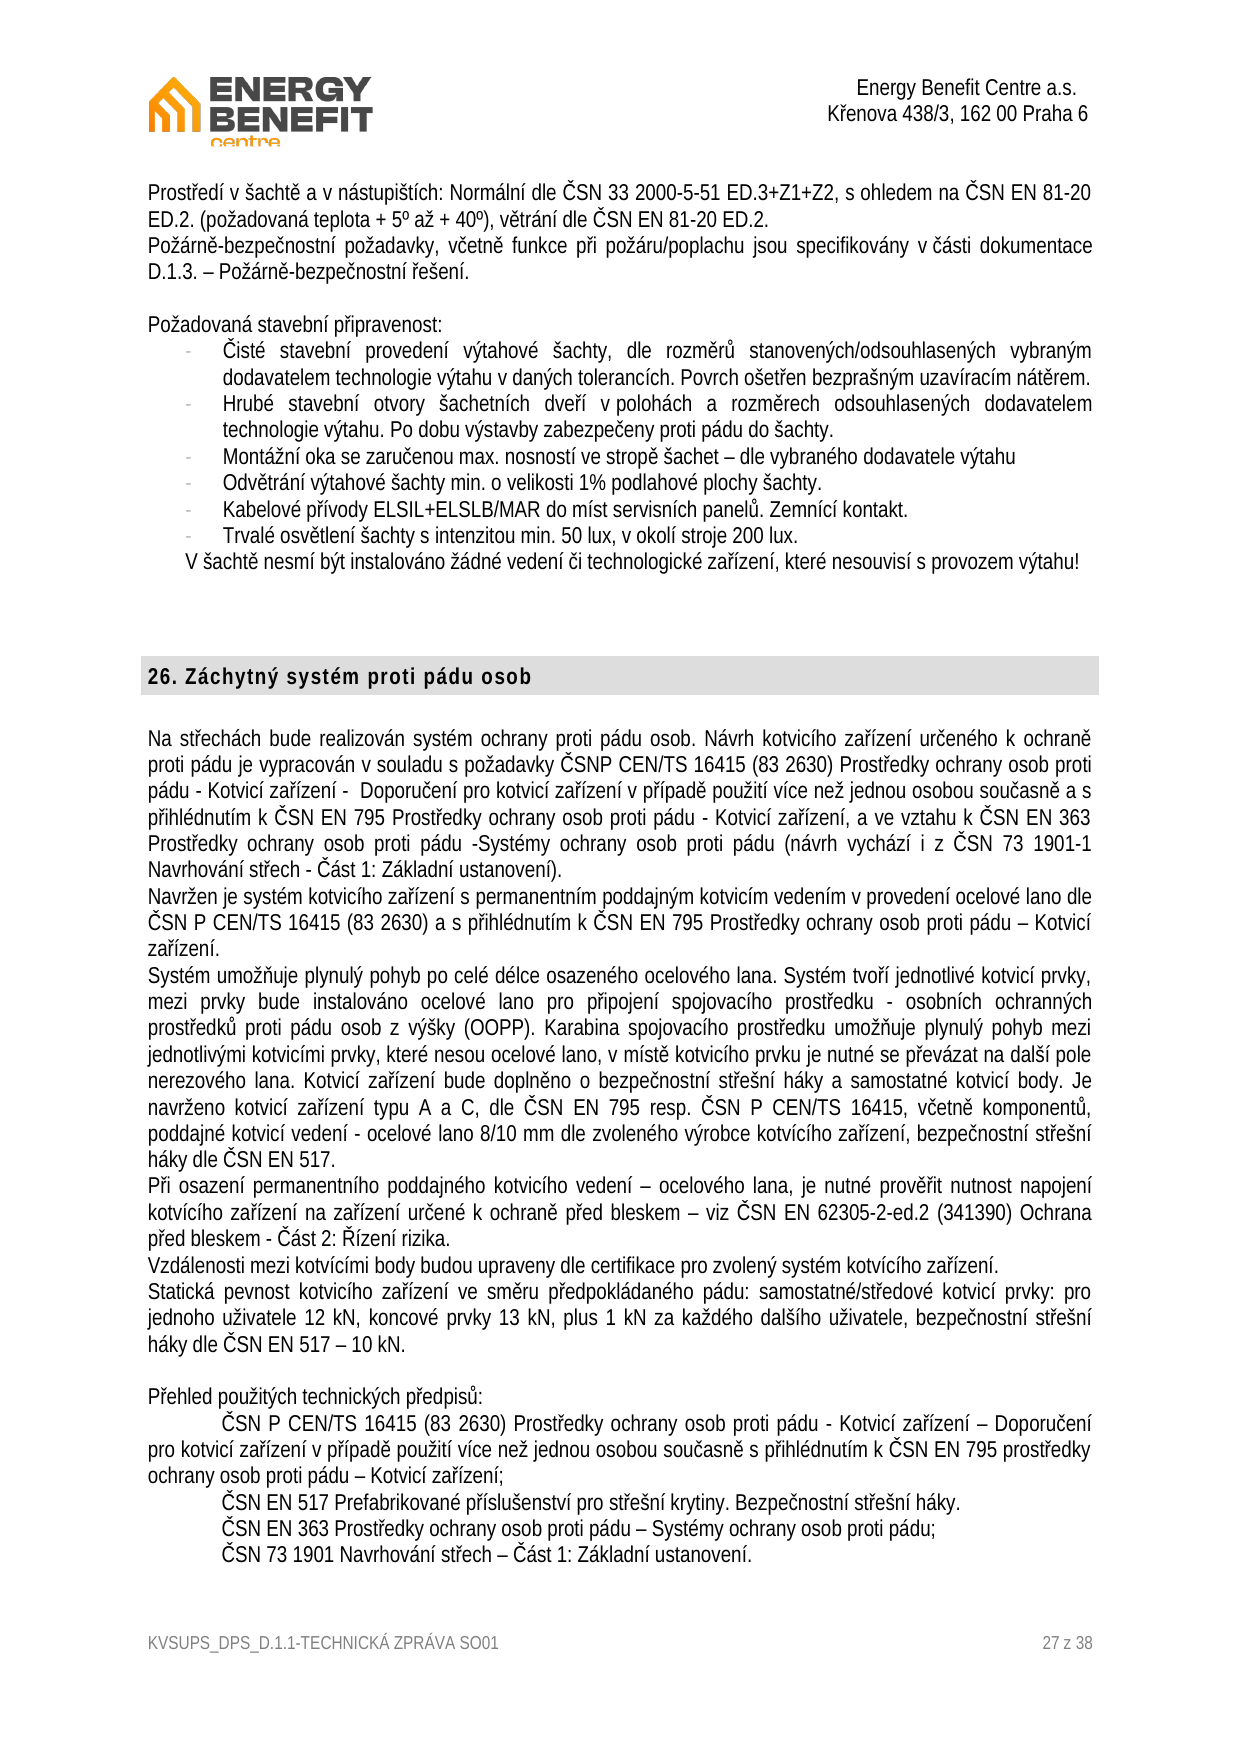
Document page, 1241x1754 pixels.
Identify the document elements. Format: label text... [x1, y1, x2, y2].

text Požárně-bezpečnostní požadavky, včetně funkce při požáru/poplachu jsou specifikovány v části dokumentace D.1.3. – Požárně-bezpečnostní řešení. [148, 232, 1092, 285]
text Systém umožňuje plynulý pohyb po celé délce osazeného ocelového lana. Systém tvoří jednotlivé kotvicí prvky, mezi prvky bude instalováno ocelové lano pro připojení spojovacího prostředku - osobních ochranných prostředků proti pádu osob z výšky (OOPP). Karabina spojovacího prostředku umožňuje plynulý pohyb mezi jednotlivými kotvicími prvky, které nesou ocelové lano, v místě kotvicího prvku je nutné se převázat na další pole nerezového lana. Kotvicí zařízení bude doplněno o bezpečnostní střešní háky a samostatné kotvicí body. Je navrženo kotvicí zařízení typu A a C, dle ČSN EN 795 resp. ČSN P CEN/TS 16415, včetně komponentů, poddajné kotvicí vedení - ocelové lano 8/10 mm dle zvoleného výrobce kotvícího zařízení, bezpečnostní střešní háky dle ČSN EN 517. [148, 962, 1092, 1172]
text Požadovaná stavební připravenost: [148, 311, 1092, 337]
list ČSN EN 517 Prefabrikované příslušenství pro střešní krytiny. Bezpečnostní střešní háky. [148, 1489, 1092, 1515]
text Navržen je systém kotvicího zařízení s permanentním poddajným kotvicím vedením v provedení ocelové lano dle ČSN P CEN/TS 16415 (83 2630) a s přihlédnutím k ČSN EN 795 Prostředky ochrany osob proti pádu – Kotvicí zařízení. [148, 883, 1092, 962]
text Vzdálenosti mezi kotvícími body budou upraveny dle certifikace pro zvolený systém kotvícího zařízení. [148, 1252, 1092, 1278]
list ČSN EN 363 Prostředky ochrany osob proti pádu – Systémy ochrany osob proti pádu; [148, 1515, 1092, 1541]
subtitle Záchytný systém proti pádu osob [148, 663, 1092, 689]
list Odvětrání výtahové šachty min. o velikosti 1% podlahové plochy šachty. [185, 469, 1092, 496]
list Montážní oka se zaručenou max. nosností ve stropě šachet – dle vybraného dodavatele výtahu [185, 443, 1092, 469]
list ČSN 73 1901 Navrhování střech – Část 1: Základní ustanovení. [148, 1541, 1092, 1568]
text Na střechách bude realizován systém ochrany proti pádu osob. Návrh kotvicího zařízení určeného k ochraně proti pádu je vypracován v souladu s požadavky ČSNP CEN/TS 16415 (83 2630) Prostředky ochrany osob proti pádu - Kotvicí zařízení - Doporučení pro kotvicí zařízení v případě použití více než jednou osobou současně a s přihlédnutím k ČSN EN 795 Prostředky ochrany osob proti pádu - Kotvicí zařízení, a ve vztahu k ČSN EN 363 Prostředky ochrany osob proti pádu -Systémy ochrany osob proti pádu (návrh vychází i z ČSN 73 1901-1 Navrhování střech - Část 1: Základní ustanovení). [148, 724, 1092, 883]
list Kabelové přívody ELSIL+ELSLB/MAR do míst servisních panelů. Zemnící kontakt. [185, 496, 1092, 522]
list ČSN P CEN/TS 16415 (83 2630) Prostředky ochrany osob proti pádu - Kotvicí zařízení – Doporučení pro kotvicí zařízení v případě použití více než jednou osobou současně s přihlédnutím k ČSN EN 795 prostředky ochrany osob proti pádu – Kotvicí zařízení; [148, 1410, 1092, 1489]
list Hrubé stavební otvory šachetních dveří v polohách a rozměrech odsouhlasených dodavatelem technologie výtahu. Po dobu výstavby zabezpečeny proti pádu do šachty. [185, 390, 1092, 443]
text Přehled použitých technických předpisů: [148, 1383, 1092, 1410]
text Při osazení permanentního poddajného kotvicího vedení – ocelového lana, je nutné prověřit nutnost napojení kotvícího zařízení na zařízení určené k ochraně před bleskem – viz ČSN EN 62305-2-ed.2 (341390) Ochrana před bleskem - Část 2: Řízení rizika. [148, 1172, 1092, 1252]
list Trvalé osvětlení šachty s intenzitou min. 50 lux, v okolí stroje 200 lux. [185, 522, 1092, 548]
text Prostředí v šachtě a v nástupištích: Normální dle ČSN 33 2000-5-51 ED.3+Z1+Z2, s ohledem na ČSN EN 81-20 ED.2. (požadovaná teplota + 5º až + 40º), větrání dle ČSN EN 81-20 ED.2. [148, 179, 1092, 232]
text Statická pevnost kotvicího zařízení ve směru předpokládaného pádu: samostatné/středové kotvicí prvky: pro jednoho uživatele 12 kN, koncové prvky 13 kN, plus 1 kN za každého dalšího uživatele, bezpečnostní střešní háky dle ČSN EN 517 – 10 kN. [148, 1278, 1092, 1357]
list Čisté stavební provedení výtahové šachty, dle rozměrů stanovených/odsouhlasených vybraným dodavatelem technologie výtahu v daných tolerancích. Povrch ošetřen bezprašným uzavíracím nátěrem. [185, 337, 1092, 390]
picture [147, 77, 373, 146]
text V šachtě nesmí být instalováno žádné vedení či technologické zařízení, které nesouvisí s provozem výtahu! [185, 548, 1092, 574]
